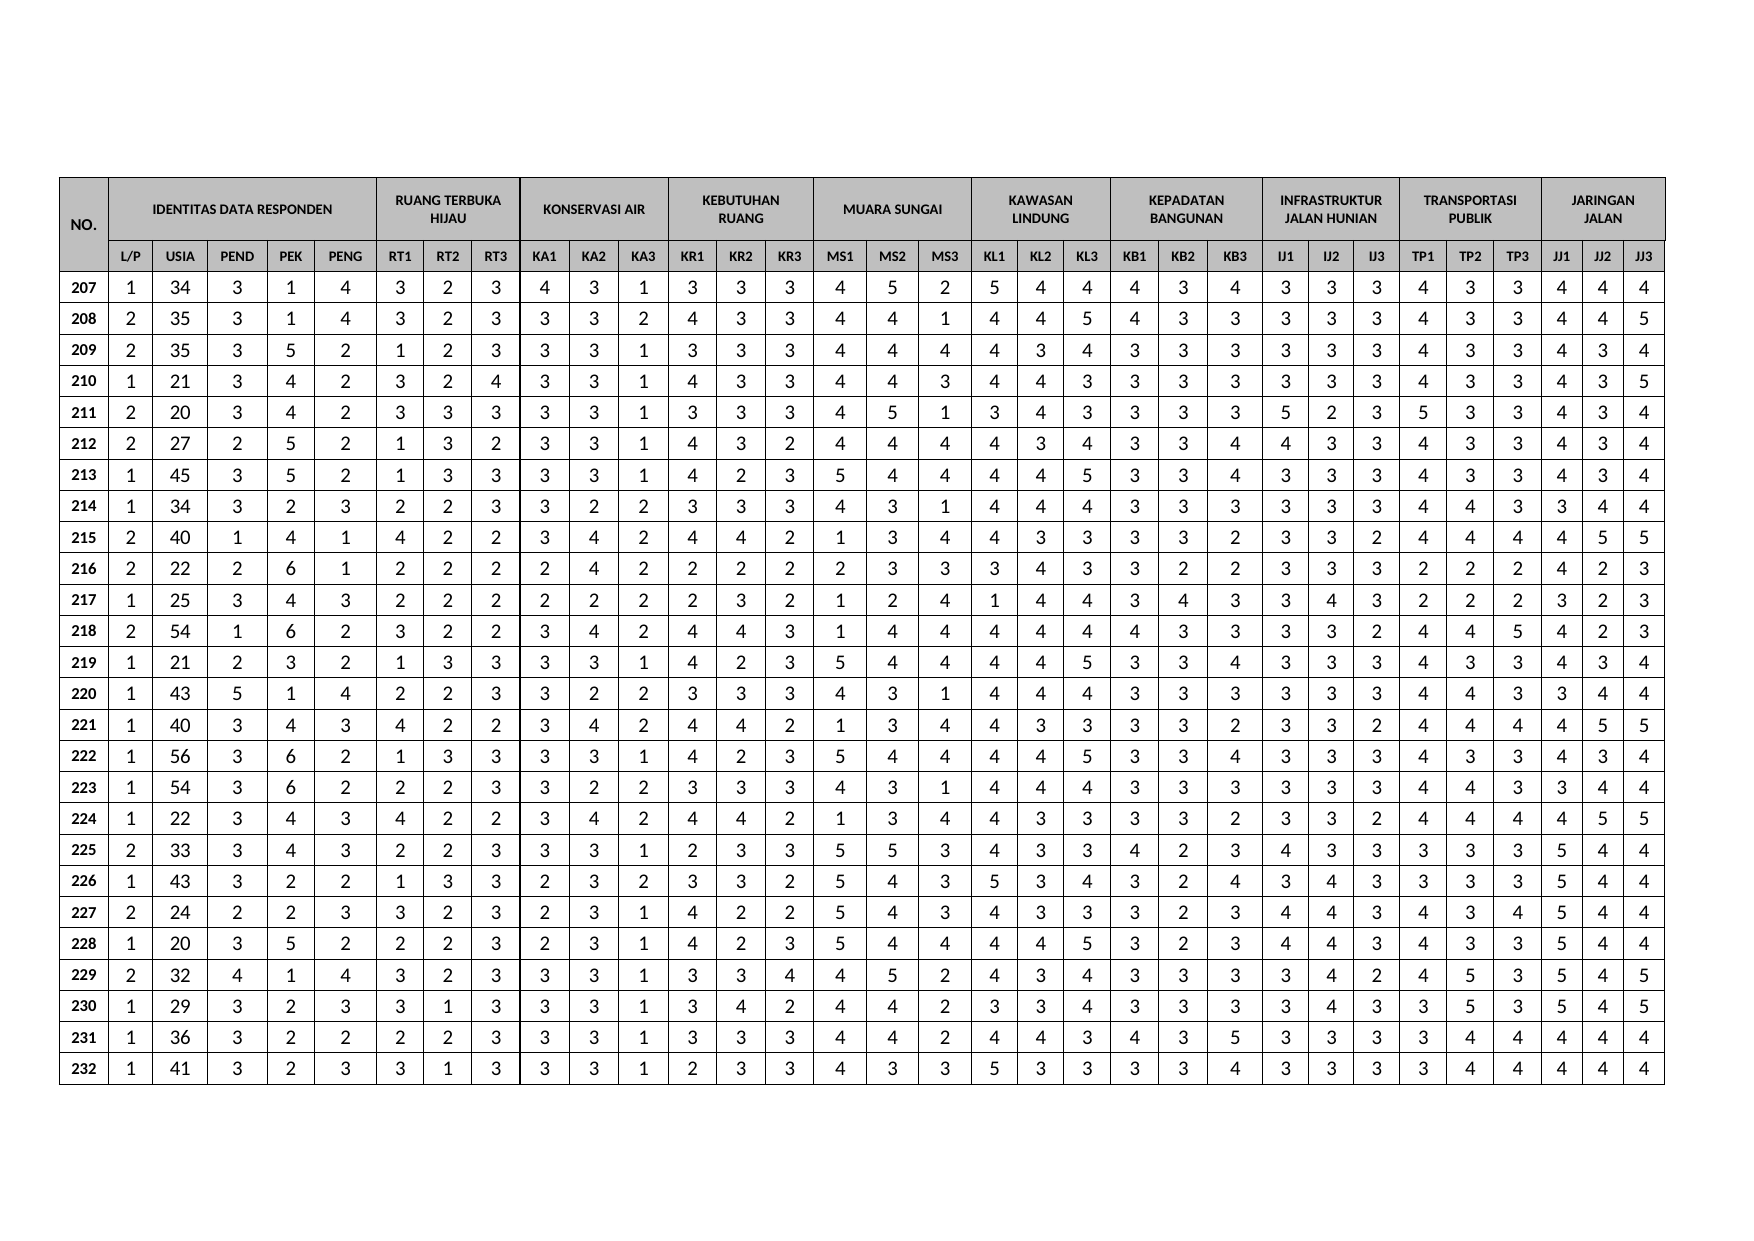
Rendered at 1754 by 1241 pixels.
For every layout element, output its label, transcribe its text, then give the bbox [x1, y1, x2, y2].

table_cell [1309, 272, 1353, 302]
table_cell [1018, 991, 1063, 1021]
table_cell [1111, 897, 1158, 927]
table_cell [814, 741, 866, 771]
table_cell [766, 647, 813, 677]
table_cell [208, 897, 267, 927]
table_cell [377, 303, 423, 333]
table_cell RT2 [424, 241, 471, 271]
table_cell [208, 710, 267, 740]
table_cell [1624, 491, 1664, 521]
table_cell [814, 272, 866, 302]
table_cell PENG [315, 241, 376, 271]
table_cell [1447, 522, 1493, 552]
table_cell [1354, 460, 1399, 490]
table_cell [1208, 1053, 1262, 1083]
table_cell USIA [153, 241, 207, 271]
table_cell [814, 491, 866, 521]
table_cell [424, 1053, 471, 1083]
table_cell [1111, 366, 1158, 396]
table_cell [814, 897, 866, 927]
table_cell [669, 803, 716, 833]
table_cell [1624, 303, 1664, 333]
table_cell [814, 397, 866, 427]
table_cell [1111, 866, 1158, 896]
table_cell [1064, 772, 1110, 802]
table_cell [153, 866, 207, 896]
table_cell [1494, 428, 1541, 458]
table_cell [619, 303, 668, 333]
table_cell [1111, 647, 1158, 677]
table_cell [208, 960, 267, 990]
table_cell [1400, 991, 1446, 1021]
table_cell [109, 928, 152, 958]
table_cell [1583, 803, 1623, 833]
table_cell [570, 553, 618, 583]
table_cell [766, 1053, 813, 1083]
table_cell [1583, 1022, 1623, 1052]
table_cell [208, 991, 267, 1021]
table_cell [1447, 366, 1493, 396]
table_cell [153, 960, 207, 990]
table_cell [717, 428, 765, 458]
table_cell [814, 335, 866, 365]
table_header KONSERVASI AIR [521, 178, 668, 240]
table_cell KA2 [570, 241, 618, 271]
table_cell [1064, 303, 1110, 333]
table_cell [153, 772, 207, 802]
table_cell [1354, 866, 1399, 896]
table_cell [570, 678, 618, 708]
table_cell IJ2 [1309, 241, 1353, 271]
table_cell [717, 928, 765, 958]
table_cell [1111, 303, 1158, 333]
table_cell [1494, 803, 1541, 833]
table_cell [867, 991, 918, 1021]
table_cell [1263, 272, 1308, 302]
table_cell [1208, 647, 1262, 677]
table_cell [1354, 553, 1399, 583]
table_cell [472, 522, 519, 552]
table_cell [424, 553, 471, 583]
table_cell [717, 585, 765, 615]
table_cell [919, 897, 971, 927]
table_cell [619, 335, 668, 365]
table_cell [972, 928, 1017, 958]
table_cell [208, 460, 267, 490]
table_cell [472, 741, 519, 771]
table_cell KR3 [766, 241, 813, 271]
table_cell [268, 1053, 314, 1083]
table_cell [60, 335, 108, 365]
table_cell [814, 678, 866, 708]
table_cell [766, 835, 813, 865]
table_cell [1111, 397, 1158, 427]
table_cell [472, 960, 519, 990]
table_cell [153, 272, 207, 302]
table_header KAWASAN LINDUNG [972, 178, 1110, 240]
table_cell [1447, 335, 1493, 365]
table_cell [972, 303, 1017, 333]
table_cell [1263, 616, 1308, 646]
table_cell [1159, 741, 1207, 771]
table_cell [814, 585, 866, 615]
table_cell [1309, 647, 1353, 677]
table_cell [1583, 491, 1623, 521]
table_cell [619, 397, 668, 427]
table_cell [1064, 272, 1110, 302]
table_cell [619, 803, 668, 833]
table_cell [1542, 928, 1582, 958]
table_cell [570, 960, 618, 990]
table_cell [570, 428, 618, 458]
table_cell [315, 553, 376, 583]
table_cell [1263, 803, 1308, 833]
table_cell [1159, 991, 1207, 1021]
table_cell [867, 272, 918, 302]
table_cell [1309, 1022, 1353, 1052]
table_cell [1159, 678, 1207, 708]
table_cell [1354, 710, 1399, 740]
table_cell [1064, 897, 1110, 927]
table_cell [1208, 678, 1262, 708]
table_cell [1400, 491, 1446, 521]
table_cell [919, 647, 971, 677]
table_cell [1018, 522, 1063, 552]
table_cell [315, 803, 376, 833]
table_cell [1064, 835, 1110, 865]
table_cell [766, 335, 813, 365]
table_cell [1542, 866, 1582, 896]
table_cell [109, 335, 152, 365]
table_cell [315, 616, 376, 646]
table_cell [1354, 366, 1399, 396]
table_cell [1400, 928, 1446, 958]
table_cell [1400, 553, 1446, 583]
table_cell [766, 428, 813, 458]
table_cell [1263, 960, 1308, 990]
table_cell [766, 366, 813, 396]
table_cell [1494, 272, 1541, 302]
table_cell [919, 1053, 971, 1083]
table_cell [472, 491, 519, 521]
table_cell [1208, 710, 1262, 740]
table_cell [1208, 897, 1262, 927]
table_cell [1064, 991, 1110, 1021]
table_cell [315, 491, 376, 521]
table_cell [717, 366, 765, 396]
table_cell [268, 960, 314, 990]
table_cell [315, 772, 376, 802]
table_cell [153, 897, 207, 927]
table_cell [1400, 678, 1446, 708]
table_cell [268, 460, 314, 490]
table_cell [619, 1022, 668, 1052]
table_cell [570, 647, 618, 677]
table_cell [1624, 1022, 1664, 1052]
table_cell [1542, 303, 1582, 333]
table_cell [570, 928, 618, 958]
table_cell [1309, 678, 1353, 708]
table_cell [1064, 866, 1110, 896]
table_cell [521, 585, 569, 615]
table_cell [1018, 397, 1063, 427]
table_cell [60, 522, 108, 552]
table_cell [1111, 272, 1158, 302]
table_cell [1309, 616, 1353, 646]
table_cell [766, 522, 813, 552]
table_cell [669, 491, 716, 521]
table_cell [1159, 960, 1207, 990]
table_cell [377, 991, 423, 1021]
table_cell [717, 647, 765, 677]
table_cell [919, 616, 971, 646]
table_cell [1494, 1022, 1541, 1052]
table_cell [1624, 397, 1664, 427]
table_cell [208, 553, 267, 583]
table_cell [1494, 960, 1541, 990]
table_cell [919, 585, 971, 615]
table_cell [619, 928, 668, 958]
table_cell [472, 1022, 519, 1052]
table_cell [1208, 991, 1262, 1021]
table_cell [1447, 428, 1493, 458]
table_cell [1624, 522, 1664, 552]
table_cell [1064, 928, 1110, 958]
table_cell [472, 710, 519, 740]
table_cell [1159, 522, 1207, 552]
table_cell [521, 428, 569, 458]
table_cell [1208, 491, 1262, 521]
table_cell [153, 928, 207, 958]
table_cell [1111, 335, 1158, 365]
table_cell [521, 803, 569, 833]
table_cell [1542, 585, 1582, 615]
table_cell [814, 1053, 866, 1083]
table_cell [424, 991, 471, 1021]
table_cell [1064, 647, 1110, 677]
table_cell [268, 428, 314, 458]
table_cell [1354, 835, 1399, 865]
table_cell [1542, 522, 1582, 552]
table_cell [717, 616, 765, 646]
table_cell TP1 [1400, 241, 1446, 271]
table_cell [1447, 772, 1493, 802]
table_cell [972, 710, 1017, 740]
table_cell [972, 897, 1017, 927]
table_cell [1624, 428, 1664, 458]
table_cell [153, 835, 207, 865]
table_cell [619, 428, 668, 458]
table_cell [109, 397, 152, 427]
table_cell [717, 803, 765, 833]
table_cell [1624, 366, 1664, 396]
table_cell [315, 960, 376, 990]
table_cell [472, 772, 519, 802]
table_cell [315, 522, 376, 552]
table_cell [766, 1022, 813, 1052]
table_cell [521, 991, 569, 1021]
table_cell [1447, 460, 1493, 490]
table_cell KL2 [1018, 241, 1063, 271]
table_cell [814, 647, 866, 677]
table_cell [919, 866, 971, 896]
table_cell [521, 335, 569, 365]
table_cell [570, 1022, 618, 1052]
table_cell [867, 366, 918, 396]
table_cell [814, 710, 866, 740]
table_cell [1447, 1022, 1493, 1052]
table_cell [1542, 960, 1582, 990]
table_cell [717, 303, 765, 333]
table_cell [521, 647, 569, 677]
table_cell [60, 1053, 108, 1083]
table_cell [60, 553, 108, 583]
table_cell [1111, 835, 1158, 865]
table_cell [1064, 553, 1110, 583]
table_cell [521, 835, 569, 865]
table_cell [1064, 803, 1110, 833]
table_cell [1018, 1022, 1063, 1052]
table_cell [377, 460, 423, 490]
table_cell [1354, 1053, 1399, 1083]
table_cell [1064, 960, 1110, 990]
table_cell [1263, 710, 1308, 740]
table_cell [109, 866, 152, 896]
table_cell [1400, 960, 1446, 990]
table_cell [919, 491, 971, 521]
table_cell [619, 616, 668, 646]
table_cell L/P [109, 241, 152, 271]
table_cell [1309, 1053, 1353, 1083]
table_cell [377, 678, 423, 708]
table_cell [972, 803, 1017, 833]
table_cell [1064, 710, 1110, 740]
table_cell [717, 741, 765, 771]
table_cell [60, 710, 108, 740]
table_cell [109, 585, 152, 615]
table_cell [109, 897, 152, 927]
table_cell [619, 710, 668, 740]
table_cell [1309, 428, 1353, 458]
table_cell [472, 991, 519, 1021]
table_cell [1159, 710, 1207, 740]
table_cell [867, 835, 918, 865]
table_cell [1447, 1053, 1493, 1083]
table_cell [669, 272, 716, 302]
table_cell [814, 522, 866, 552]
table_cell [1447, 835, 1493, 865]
table_header KEPADATAN BANGUNAN [1111, 178, 1262, 240]
table_cell KL3 [1064, 241, 1110, 271]
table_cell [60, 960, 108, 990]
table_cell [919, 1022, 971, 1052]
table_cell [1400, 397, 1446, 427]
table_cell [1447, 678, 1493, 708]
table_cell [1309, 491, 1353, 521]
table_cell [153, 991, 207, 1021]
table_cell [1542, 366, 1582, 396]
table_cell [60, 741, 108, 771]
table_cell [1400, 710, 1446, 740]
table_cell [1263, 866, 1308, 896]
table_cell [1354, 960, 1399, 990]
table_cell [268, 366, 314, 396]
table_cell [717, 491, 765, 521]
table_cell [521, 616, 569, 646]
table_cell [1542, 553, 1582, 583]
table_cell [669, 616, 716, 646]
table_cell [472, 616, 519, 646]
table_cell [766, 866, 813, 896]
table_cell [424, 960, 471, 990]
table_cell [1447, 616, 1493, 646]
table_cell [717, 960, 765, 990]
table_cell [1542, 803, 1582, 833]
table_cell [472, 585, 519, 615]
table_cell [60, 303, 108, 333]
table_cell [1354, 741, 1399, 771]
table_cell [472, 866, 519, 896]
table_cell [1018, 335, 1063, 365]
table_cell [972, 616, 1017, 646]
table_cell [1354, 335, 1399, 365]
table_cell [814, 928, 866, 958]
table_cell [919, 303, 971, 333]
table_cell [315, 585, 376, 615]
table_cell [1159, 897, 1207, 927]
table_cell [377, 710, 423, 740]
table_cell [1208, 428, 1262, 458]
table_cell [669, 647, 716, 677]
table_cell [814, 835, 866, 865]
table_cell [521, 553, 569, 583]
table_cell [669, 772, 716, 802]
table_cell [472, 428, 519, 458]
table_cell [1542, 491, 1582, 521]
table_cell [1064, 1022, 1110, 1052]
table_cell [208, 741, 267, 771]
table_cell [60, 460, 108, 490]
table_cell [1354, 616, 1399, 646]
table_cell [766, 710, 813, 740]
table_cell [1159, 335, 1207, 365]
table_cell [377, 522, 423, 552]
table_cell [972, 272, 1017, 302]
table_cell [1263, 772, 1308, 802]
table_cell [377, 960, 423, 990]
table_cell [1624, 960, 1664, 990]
table_header TRANSPORTASI PUBLIK [1400, 178, 1541, 240]
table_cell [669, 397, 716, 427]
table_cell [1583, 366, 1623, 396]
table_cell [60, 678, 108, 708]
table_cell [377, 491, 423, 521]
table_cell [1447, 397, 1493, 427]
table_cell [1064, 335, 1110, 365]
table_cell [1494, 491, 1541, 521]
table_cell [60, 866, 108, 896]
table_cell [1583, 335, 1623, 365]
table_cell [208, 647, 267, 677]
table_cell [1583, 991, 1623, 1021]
table_cell KR2 [717, 241, 765, 271]
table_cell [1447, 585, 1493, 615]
table_cell MS2 [867, 241, 918, 271]
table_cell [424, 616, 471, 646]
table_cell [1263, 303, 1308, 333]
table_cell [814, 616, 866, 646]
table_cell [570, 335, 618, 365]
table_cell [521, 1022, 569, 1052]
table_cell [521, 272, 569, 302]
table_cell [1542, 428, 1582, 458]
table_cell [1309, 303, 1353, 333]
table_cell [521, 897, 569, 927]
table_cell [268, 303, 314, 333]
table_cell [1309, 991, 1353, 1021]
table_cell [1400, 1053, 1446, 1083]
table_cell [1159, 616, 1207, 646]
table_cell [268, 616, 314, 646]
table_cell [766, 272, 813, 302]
table_cell KA3 [619, 241, 668, 271]
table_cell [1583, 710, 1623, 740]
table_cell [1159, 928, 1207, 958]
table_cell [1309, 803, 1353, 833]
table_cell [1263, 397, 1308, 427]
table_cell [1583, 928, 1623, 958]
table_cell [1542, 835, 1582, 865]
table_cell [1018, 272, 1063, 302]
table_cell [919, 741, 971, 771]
table_cell IJ1 [1263, 241, 1308, 271]
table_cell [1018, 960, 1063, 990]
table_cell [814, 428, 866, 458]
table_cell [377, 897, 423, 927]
table_cell JJ2 [1583, 241, 1623, 271]
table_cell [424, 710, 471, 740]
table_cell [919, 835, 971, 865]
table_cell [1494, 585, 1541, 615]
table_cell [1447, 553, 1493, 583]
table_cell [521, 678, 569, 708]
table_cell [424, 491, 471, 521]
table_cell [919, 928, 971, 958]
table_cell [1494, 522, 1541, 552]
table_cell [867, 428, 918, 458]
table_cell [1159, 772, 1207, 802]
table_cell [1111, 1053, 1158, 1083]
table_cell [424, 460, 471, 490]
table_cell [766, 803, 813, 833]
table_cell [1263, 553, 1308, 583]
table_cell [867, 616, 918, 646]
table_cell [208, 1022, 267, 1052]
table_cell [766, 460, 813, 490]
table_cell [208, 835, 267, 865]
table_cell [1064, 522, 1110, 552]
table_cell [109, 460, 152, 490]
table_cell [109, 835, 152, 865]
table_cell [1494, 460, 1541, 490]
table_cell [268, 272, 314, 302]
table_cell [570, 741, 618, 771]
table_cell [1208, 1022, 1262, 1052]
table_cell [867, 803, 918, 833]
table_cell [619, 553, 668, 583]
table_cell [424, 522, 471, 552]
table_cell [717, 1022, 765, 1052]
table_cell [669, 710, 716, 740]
table_cell TP3 [1494, 241, 1541, 271]
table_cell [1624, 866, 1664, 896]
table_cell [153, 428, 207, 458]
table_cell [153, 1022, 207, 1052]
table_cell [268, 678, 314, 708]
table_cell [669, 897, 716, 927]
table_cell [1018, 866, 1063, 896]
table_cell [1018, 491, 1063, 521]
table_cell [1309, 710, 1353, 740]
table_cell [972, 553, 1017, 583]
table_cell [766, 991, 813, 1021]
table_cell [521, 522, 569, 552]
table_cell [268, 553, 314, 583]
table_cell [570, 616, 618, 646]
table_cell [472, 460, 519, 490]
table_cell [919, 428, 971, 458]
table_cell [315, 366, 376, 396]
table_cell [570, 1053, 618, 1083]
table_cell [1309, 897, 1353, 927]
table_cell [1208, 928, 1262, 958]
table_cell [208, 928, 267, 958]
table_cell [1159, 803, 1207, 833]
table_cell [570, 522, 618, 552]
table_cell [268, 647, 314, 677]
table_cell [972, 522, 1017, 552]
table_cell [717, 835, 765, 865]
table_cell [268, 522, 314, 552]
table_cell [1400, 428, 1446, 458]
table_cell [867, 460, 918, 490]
table_cell IJ3 [1354, 241, 1399, 271]
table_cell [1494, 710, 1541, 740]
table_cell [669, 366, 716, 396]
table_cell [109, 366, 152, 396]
table_header JARINGAN JALAN [1542, 178, 1665, 240]
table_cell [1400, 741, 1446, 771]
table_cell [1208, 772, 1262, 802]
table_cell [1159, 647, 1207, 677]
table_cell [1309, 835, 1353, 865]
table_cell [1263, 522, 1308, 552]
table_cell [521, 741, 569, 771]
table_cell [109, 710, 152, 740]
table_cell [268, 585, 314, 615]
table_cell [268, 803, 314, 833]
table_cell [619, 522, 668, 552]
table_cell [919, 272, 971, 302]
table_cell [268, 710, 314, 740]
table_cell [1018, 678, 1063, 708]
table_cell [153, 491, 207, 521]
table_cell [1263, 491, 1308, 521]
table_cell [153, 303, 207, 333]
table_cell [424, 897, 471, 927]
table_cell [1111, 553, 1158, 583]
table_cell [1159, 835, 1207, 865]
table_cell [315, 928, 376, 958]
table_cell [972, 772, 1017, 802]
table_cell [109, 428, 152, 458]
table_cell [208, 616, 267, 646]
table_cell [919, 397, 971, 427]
table_header RUANG TERBUKA HIJAU [377, 178, 519, 240]
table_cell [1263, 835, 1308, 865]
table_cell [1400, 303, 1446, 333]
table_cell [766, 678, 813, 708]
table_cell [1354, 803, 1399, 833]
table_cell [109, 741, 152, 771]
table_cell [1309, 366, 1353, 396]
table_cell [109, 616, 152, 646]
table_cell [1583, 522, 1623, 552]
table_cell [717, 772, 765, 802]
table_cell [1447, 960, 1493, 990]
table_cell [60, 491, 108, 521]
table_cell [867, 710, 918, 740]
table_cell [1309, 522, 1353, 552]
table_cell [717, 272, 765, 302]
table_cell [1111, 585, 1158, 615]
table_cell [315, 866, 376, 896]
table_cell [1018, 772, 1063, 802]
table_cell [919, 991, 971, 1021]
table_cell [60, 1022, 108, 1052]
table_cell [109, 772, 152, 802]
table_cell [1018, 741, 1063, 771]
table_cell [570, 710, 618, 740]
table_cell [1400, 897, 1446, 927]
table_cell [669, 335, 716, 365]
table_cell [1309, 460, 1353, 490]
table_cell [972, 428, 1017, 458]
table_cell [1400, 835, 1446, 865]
table_header MUARA SUNGAI [814, 178, 971, 240]
table_header NO. [60, 178, 108, 271]
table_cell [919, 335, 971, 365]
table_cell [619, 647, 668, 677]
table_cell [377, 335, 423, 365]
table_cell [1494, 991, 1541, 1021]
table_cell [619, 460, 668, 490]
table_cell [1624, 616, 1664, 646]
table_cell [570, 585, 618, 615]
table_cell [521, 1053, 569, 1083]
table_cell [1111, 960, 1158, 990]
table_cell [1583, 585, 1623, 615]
table_cell KA1 [521, 241, 569, 271]
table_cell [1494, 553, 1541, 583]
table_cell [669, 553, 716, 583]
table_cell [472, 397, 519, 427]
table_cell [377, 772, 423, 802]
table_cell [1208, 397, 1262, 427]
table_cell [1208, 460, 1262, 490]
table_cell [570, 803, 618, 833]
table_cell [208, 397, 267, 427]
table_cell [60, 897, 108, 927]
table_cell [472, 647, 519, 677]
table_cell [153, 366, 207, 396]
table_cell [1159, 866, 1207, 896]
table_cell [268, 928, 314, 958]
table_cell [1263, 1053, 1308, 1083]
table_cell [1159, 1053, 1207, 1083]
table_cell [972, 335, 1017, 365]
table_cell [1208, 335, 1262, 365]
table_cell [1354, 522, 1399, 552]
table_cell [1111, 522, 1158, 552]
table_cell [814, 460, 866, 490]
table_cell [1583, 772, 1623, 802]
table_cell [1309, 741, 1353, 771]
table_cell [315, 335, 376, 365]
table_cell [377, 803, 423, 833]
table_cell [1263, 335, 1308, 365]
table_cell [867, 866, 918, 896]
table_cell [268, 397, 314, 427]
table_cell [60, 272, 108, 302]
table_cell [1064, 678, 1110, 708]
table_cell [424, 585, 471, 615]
table_header KEBUTUHAN RUANG [669, 178, 813, 240]
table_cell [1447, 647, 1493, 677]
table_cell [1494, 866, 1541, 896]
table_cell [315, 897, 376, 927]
table_cell RT1 [377, 241, 423, 271]
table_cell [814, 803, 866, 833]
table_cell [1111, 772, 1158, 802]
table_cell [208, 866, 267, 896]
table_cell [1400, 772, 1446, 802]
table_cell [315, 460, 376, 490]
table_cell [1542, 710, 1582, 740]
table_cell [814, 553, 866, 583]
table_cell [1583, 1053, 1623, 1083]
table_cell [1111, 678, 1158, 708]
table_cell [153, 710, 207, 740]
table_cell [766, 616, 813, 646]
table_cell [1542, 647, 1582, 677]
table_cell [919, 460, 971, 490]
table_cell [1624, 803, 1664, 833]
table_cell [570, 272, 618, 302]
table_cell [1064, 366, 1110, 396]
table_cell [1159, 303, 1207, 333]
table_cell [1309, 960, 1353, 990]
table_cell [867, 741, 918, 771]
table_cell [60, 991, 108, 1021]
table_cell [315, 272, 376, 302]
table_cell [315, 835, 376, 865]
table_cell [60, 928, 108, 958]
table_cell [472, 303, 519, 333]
table_cell PEND [208, 241, 267, 271]
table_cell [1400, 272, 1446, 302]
table_cell JJ1 [1542, 241, 1582, 271]
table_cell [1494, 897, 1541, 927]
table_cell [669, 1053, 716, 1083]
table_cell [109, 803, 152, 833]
table_header IDENTITAS DATA RESPONDEN [109, 178, 376, 240]
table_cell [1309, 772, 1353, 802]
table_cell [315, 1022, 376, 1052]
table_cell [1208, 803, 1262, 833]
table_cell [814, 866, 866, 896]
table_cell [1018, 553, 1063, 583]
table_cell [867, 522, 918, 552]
table_cell KL1 [972, 241, 1017, 271]
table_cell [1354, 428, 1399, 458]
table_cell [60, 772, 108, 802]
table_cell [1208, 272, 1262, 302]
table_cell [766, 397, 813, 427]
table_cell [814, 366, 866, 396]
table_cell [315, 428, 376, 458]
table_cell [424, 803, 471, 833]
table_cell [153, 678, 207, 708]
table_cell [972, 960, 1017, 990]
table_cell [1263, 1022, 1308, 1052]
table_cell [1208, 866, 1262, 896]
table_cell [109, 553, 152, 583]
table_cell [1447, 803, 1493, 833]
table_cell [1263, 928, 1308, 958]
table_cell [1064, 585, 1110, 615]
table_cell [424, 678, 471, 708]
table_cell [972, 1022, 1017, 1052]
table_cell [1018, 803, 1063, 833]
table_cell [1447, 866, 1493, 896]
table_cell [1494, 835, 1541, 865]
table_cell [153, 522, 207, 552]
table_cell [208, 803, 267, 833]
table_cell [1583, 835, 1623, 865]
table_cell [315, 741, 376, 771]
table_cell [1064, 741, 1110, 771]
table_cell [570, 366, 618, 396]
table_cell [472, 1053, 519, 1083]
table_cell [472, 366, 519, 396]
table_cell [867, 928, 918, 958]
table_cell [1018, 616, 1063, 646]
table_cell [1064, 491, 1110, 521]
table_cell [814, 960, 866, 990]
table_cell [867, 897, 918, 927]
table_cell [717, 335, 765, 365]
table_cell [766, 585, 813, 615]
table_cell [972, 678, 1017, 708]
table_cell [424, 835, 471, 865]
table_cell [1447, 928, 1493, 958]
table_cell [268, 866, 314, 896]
table_cell KR1 [669, 241, 716, 271]
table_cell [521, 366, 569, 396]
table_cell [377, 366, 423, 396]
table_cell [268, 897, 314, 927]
table_cell RT3 [472, 241, 519, 271]
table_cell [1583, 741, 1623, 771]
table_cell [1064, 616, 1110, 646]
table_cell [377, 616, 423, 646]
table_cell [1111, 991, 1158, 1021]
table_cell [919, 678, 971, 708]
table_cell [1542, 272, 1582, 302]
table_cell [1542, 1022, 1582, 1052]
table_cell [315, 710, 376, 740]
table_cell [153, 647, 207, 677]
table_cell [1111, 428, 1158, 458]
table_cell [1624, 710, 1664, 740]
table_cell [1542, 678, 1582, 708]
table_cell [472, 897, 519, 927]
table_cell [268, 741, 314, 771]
table_cell JJ3 [1624, 241, 1664, 271]
table_header INFRASTRUKTUR JALAN HUNIAN [1263, 178, 1399, 240]
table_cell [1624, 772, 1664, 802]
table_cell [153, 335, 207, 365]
table_cell MS3 [919, 241, 971, 271]
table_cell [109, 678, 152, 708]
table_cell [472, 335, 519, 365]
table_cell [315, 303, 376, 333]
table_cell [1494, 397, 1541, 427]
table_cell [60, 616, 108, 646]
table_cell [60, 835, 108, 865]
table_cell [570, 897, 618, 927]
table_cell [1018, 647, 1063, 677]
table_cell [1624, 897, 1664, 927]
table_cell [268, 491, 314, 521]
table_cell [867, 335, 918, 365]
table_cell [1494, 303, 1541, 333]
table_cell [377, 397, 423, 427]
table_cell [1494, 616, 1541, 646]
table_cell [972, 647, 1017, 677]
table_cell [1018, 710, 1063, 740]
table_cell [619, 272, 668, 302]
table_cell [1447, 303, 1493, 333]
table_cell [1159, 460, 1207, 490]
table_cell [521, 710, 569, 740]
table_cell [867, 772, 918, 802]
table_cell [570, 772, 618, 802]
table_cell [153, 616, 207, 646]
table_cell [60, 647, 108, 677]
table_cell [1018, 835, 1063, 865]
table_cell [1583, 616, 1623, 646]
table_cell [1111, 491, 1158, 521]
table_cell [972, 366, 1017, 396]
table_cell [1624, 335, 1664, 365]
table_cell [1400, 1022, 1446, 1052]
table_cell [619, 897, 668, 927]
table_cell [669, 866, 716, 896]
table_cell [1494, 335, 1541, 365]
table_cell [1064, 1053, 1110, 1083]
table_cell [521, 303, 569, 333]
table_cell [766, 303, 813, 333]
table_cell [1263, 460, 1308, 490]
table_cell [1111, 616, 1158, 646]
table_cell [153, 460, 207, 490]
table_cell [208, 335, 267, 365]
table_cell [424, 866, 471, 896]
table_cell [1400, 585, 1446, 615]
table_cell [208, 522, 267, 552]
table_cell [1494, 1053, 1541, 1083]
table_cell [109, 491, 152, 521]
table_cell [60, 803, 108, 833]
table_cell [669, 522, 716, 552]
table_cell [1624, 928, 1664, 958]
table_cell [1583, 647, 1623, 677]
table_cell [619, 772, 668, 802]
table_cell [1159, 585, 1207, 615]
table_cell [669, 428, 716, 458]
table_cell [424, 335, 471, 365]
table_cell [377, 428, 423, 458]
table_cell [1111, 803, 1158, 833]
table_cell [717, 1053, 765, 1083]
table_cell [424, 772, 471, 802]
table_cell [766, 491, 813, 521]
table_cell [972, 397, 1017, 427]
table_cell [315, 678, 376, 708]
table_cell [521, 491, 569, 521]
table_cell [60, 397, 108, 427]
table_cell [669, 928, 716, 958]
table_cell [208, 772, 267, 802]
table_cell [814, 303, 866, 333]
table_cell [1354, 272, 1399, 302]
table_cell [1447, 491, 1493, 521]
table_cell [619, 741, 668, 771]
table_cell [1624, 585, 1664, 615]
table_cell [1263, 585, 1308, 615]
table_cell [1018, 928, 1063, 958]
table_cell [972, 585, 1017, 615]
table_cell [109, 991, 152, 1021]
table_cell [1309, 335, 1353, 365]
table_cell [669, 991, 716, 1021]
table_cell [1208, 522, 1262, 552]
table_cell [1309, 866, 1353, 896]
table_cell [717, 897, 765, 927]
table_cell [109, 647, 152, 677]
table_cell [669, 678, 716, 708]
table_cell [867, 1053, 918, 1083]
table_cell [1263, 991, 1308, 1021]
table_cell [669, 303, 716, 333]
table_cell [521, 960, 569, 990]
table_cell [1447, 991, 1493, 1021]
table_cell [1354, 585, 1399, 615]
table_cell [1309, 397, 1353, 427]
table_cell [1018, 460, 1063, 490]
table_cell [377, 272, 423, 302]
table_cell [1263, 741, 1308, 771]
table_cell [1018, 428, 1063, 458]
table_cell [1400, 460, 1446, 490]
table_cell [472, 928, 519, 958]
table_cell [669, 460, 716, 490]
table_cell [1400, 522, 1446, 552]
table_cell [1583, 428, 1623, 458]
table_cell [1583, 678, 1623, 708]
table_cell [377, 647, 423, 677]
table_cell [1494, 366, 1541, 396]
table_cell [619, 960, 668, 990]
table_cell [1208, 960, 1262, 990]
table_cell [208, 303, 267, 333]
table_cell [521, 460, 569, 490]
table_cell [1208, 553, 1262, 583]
table_cell KB3 [1208, 241, 1262, 271]
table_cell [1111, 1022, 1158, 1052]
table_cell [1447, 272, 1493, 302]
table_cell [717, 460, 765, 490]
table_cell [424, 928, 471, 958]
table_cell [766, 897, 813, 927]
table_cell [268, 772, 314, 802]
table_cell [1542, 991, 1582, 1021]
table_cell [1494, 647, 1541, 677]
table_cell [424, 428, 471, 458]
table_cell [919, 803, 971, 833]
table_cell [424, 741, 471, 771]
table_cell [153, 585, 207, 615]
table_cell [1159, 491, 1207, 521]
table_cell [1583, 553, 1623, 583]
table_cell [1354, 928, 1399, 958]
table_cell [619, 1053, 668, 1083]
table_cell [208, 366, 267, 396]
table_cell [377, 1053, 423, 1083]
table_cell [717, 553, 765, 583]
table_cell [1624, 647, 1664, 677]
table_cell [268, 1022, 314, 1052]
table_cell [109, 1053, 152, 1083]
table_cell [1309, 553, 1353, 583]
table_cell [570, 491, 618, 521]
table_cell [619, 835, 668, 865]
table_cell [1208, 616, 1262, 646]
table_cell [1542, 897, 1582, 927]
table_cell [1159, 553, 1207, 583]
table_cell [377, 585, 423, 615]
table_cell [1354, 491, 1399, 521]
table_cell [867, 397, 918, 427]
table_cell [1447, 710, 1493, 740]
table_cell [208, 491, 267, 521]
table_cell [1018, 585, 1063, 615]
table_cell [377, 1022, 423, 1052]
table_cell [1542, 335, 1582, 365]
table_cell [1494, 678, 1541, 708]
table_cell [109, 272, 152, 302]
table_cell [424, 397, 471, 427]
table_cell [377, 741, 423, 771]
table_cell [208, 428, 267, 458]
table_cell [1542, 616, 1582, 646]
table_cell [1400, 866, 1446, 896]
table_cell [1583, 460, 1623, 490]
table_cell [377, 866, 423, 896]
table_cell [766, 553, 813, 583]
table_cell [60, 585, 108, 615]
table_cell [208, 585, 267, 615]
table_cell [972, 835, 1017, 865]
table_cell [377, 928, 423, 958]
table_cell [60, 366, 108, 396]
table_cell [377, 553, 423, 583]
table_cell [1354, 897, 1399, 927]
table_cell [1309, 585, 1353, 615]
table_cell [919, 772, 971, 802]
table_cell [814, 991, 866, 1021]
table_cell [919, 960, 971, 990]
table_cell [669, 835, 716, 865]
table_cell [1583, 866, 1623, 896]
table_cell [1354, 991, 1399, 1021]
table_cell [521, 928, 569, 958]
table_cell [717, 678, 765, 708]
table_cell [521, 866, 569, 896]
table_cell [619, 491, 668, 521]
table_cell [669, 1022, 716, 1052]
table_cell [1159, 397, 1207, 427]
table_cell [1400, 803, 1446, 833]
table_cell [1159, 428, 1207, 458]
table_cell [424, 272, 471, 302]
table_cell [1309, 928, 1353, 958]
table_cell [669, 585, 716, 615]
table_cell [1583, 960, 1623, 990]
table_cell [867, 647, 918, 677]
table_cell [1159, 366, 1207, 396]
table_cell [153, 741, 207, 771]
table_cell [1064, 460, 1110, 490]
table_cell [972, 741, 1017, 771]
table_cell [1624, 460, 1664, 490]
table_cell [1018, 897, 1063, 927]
table_cell PEK [268, 241, 314, 271]
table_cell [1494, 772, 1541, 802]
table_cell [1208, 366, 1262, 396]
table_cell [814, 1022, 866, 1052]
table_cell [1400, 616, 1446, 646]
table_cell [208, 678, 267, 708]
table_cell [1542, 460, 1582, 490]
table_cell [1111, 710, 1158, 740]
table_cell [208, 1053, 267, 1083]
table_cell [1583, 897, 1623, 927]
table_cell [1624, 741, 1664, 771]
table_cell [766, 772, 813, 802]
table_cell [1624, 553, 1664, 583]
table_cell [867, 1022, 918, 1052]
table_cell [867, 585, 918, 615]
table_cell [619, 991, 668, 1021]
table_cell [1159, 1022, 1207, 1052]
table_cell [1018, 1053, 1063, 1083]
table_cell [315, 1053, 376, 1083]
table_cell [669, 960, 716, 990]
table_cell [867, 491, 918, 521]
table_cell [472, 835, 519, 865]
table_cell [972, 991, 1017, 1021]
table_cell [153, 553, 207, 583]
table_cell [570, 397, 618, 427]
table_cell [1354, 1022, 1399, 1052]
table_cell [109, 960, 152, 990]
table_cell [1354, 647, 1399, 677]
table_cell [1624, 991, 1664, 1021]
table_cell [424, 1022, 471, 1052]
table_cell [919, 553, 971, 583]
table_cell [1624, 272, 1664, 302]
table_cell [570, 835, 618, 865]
table_cell KB1 [1111, 241, 1158, 271]
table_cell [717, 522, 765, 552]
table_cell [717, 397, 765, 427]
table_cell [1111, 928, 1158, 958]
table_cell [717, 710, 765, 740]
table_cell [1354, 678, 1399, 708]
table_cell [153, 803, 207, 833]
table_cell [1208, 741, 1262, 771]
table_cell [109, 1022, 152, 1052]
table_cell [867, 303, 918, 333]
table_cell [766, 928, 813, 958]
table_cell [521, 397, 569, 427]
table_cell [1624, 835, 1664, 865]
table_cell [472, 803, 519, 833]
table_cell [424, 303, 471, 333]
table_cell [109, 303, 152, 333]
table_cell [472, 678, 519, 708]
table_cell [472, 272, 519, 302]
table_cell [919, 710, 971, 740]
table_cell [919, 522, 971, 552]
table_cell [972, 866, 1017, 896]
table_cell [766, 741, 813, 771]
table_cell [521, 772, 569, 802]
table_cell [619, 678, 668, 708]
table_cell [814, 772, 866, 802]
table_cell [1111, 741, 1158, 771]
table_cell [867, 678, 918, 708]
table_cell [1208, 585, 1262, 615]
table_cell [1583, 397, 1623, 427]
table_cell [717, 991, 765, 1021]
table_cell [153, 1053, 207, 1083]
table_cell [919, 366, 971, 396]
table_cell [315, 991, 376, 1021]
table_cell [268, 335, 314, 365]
table_cell MS1 [814, 241, 866, 271]
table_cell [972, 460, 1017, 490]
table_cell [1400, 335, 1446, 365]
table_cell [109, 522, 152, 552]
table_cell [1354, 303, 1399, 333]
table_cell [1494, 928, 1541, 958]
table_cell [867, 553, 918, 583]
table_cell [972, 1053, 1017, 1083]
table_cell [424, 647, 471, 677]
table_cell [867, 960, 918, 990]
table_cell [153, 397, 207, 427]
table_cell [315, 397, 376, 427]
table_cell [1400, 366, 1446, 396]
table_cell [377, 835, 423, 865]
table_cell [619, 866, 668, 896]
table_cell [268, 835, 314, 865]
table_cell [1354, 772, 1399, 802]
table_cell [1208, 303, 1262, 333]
table_cell KB2 [1159, 241, 1207, 271]
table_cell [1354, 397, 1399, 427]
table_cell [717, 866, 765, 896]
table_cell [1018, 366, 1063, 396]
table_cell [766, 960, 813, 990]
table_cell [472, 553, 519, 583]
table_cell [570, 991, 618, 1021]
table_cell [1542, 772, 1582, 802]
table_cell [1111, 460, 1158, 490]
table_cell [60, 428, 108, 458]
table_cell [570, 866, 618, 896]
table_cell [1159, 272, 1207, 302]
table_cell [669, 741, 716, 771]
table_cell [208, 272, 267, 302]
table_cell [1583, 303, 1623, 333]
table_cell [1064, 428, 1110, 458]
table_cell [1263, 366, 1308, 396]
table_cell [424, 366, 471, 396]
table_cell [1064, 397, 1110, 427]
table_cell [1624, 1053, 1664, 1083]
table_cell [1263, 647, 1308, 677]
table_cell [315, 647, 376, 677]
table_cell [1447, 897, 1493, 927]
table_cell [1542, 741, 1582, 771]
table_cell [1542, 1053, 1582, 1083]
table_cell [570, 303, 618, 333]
table_cell TP2 [1447, 241, 1493, 271]
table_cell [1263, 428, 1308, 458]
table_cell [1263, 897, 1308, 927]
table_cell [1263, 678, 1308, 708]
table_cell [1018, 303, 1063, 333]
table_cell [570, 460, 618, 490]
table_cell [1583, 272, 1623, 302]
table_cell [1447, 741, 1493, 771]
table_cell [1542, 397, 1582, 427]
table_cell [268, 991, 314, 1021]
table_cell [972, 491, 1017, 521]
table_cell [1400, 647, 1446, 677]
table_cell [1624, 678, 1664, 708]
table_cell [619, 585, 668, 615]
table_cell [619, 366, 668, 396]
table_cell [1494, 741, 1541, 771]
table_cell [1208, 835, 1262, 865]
